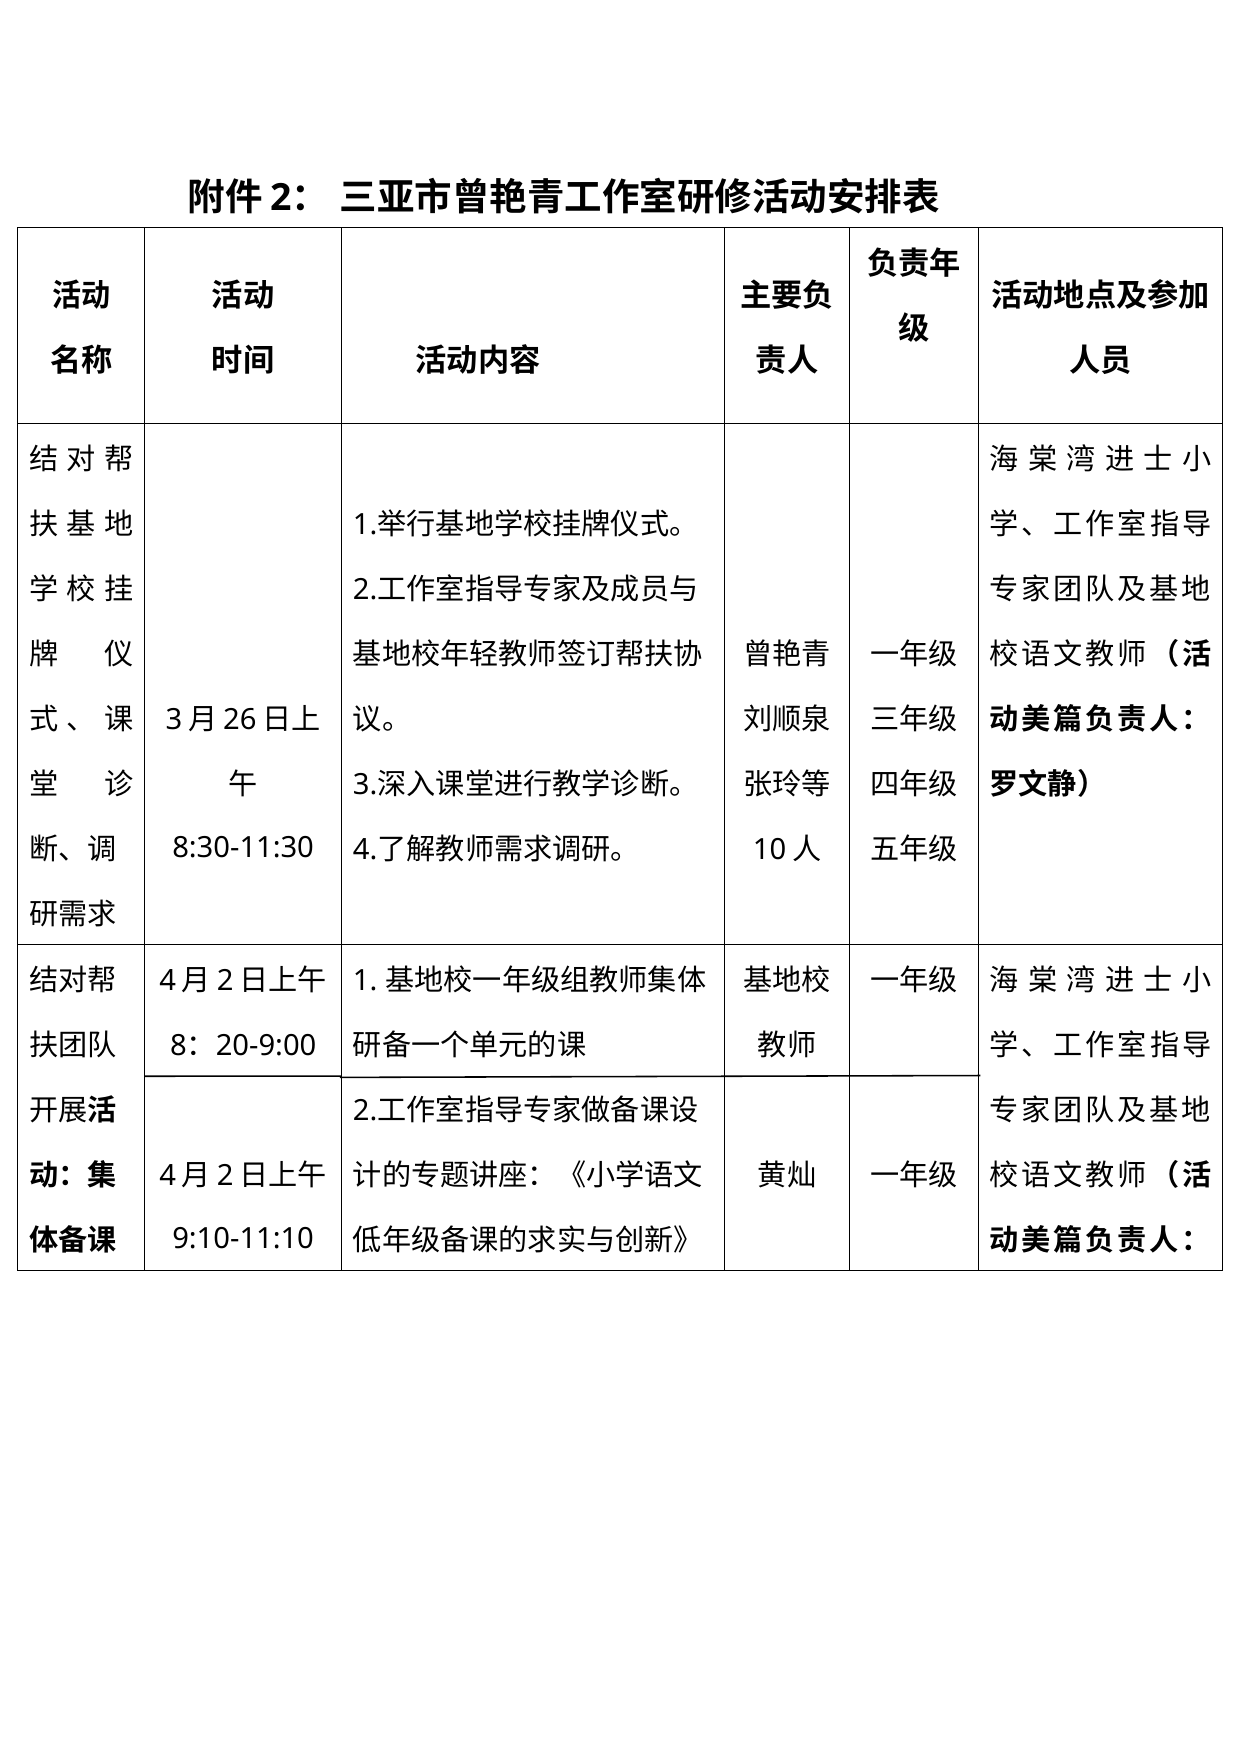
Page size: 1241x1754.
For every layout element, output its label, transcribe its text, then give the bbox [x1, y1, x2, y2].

table_cell 海棠湾进士小学、工作室指导专家团队及基地校语文教师（活动美篇负责人：罗文静） [979, 424, 1222, 944]
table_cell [979, 945, 1222, 1270]
table_cell 1.举行基地学校挂牌仪式。 2.工作室指导专家及成员与基地校年轻教师签订帮扶协议。 3.深入课堂进行教学诊断。 4.了解教师需求调研。 [342, 424, 724, 944]
table_header 负责年级 [850, 228, 978, 423]
table_cell 一年级三年级四年级五年级 [850, 424, 978, 944]
table_header 主要负责人 [725, 228, 849, 423]
table_cell 3月26日上午 8:30-11:30 [145, 424, 341, 944]
table_cell 结对帮扶团队开展活动：集体备课指导 [18, 945, 144, 1270]
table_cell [145, 1077, 341, 1270]
table_header 活动 名称 [18, 228, 144, 423]
table_header 活动 时间 [145, 228, 341, 423]
table_cell 一年级 一年级 [850, 945, 978, 1075]
table_cell 4月2日上午 8：20-9:00 4月2日上午9:10-11:10 [145, 945, 341, 1075]
table_header 活动地点及参加人员 [979, 228, 1222, 423]
table_cell 基地校一年级组教师集体研备一个单元的课 2.工作室指导专家做备课设计的专题讲座：《小学语文低年级备课的求实与创新》 [342, 1078, 724, 1270]
table_header 活动内容 [342, 228, 724, 423]
table_cell 基地校教师 黄灿 [725, 945, 849, 1075]
table_cell 基地校一年级组教师集体研备一个单元的课 2.工作室指导专家做备课设计的专题讲座：《小学语文低年级备课的求实与创新》 [342, 945, 724, 1076]
text 附件2： 三亚市曾艳青工作室研修活动安排表 [187, 162, 1053, 227]
table_cell 结对帮扶基地学校挂牌仪式、课堂诊断、调 研需求 [18, 424, 144, 944]
table_cell 一年级 一年级 [850, 1077, 978, 1270]
table_cell 基地校教师 黄灿 [725, 1077, 849, 1270]
table_cell 曾艳青 刘顺泉 张玲等10人 [725, 424, 849, 944]
